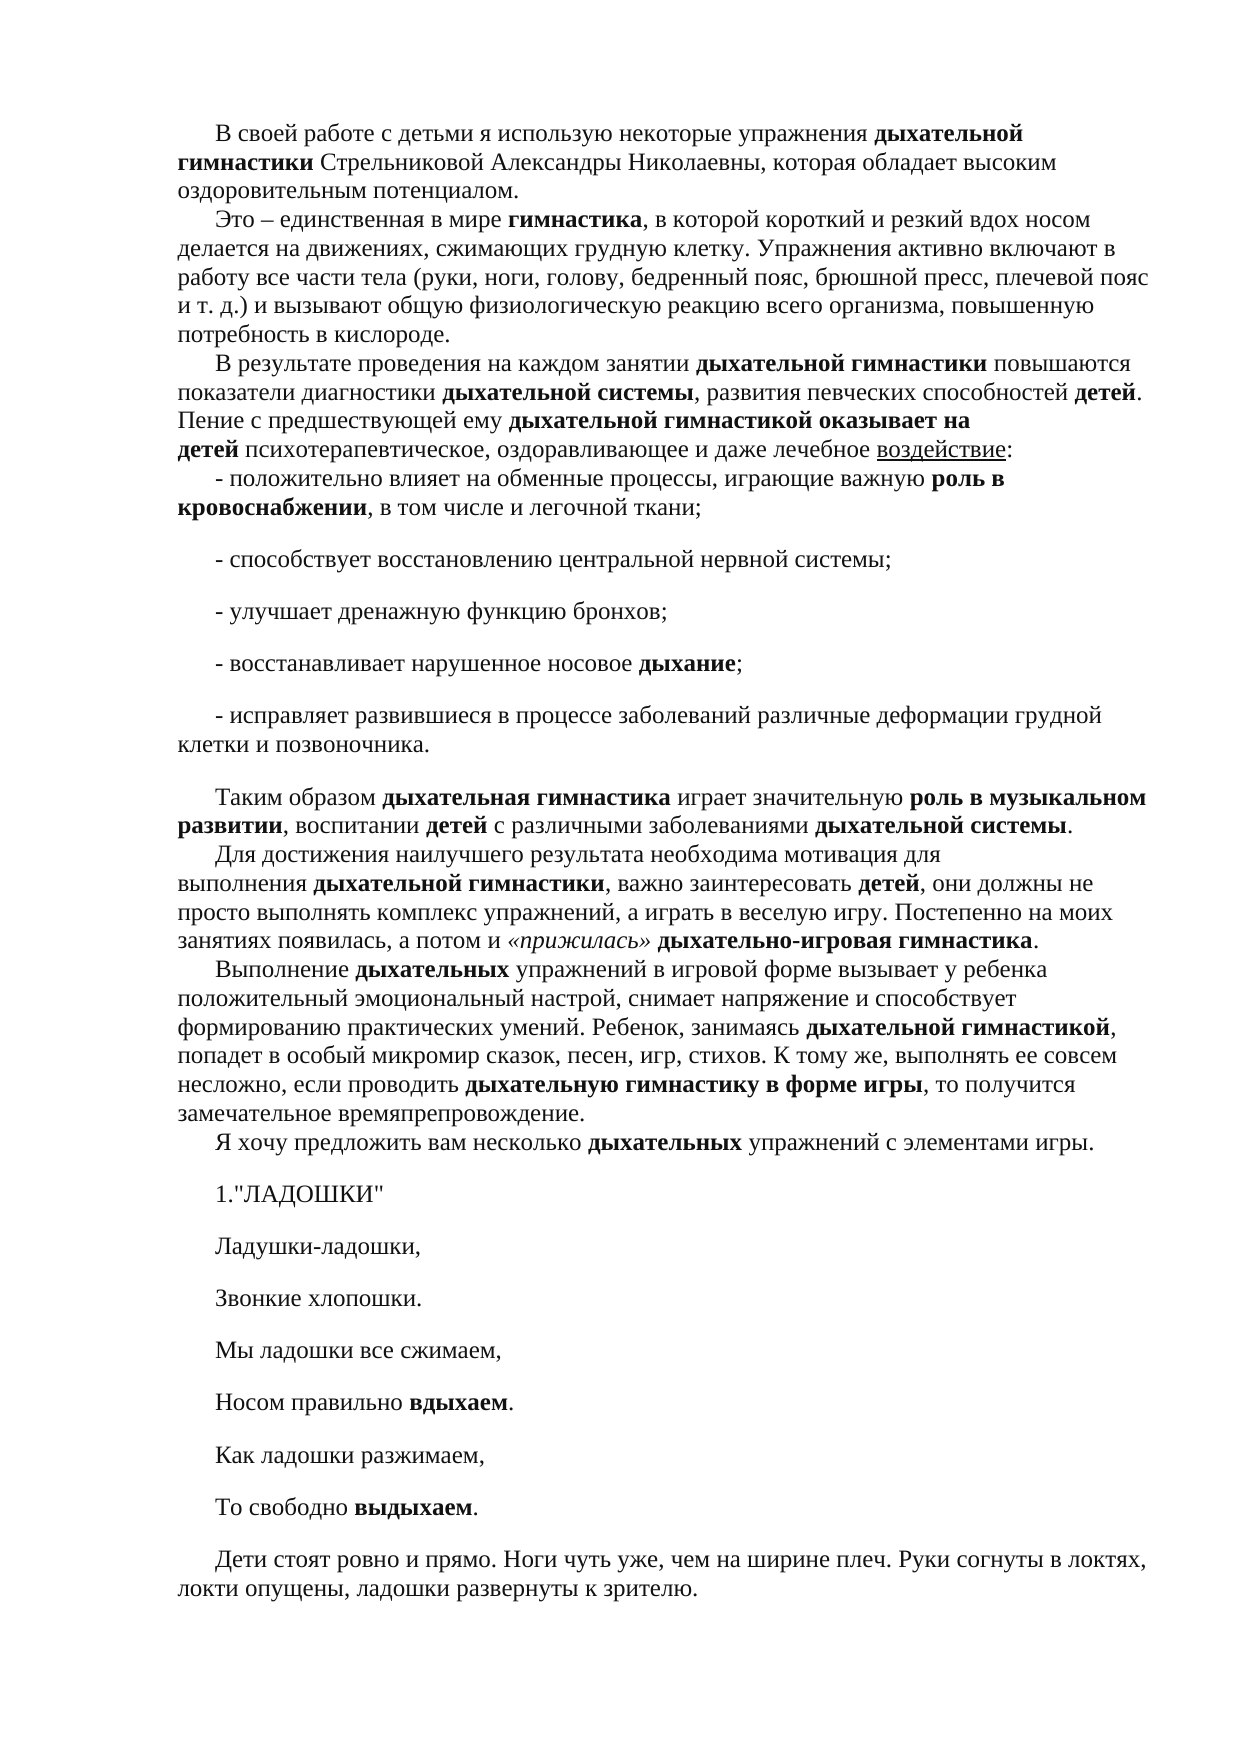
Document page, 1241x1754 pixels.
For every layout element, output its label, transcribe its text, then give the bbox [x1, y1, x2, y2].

text В своей работе с детьми я использую некоторые упражнения дыхательной гимнастики Стрельниковой Александры Николаевны, которая обладает высоким оздоровительным потенциалом. [177, 118, 1152, 204]
text Звонкие хлопошки. [177, 1283, 1152, 1312]
text То свободно выдыхаем. [177, 1492, 1152, 1521]
text Выполнение дыхательных упражнений в игровой форме вызывает у ребенка положительный эмоциональный настрой, снимает напряжение и способствует формированию практических умений. Ребенок, занимаясь дыхательной гимнастикой, попадет в особый микромир сказок, песен, игр, стихов. К тому же, выполнять ее совсем несложно, если проводить дыхательную гимнастику в форме игры, то получится замечательное времяпрепровождение. [177, 954, 1152, 1127]
text - исправляет развившиеся в процессе заболеваний различные деформации грудной клетки и позвоночника. [177, 701, 1152, 758]
text Это – единственная в мире гимнастика, в которой короткий и резкий вдох носом делается на движениях, сжимающих грудную клетку. Упражнения активно включают в работу все части тела (руки, ноги, голову, бедренный пояс, брюшной пресс, плечевой пояс и т. д.) и вызывают общую физиологическую реакцию всего организма, повышенную потребность в кислороде. [177, 204, 1152, 348]
text В результате проведения на каждом занятии дыхательной гимнастики повышаются показатели диагностики дыхательной системы, развития певческих способностей детей. Пение с предшествующей ему дыхательной гимнастикой оказывает на детей психотерапевтическое, оздоравливающее и даже лечебное воздействие: [177, 348, 1152, 463]
text 1."ЛАДОШКИ" [177, 1179, 1152, 1207]
text - восстанавливает нарушенное носовое дыхание; [177, 648, 1152, 677]
text Для достижения наилучшего результата необходима мотивация для выполнения дыхательной гимнастики, важно заинтересовать детей, они должны не просто выполнять комплекс упражнений, а играть в веселую игру. Постепенно на моих занятиях появилась, а потом и «прижилась» дыхательно-игровая гимнастика. [177, 839, 1152, 954]
text Таким образом дыхательная гимнастика играет значительную роль в музыкальном развитии, воспитании детей с различными заболеваниями дыхательной системы. [177, 782, 1152, 839]
text Я хочу предложить вам несколько дыхательных упражнений с элементами игры. [177, 1127, 1152, 1155]
text - улучшает дренажную функцию бронхов; [177, 596, 1152, 625]
text Мы ладошки все сжимаем, [177, 1335, 1152, 1364]
text Дети стоят ровно и прямо. Ноги чуть уже, чем на ширине плеч. Руки согнуты в локтях, локти опущены, ладошки развернуты к зрителю. [177, 1544, 1152, 1602]
text - способствует восстановлению центральной нервной системы; [177, 544, 1152, 573]
text Носом правильно вдыхаем. [177, 1387, 1152, 1416]
text Как ладошки разжимаем, [177, 1440, 1152, 1468]
text Ладушки-ладошки, [177, 1231, 1152, 1260]
text - положительно влияет на обменные процессы, играющие важную роль в кровоснабжении, в том числе и легочной ткани; [177, 463, 1152, 521]
